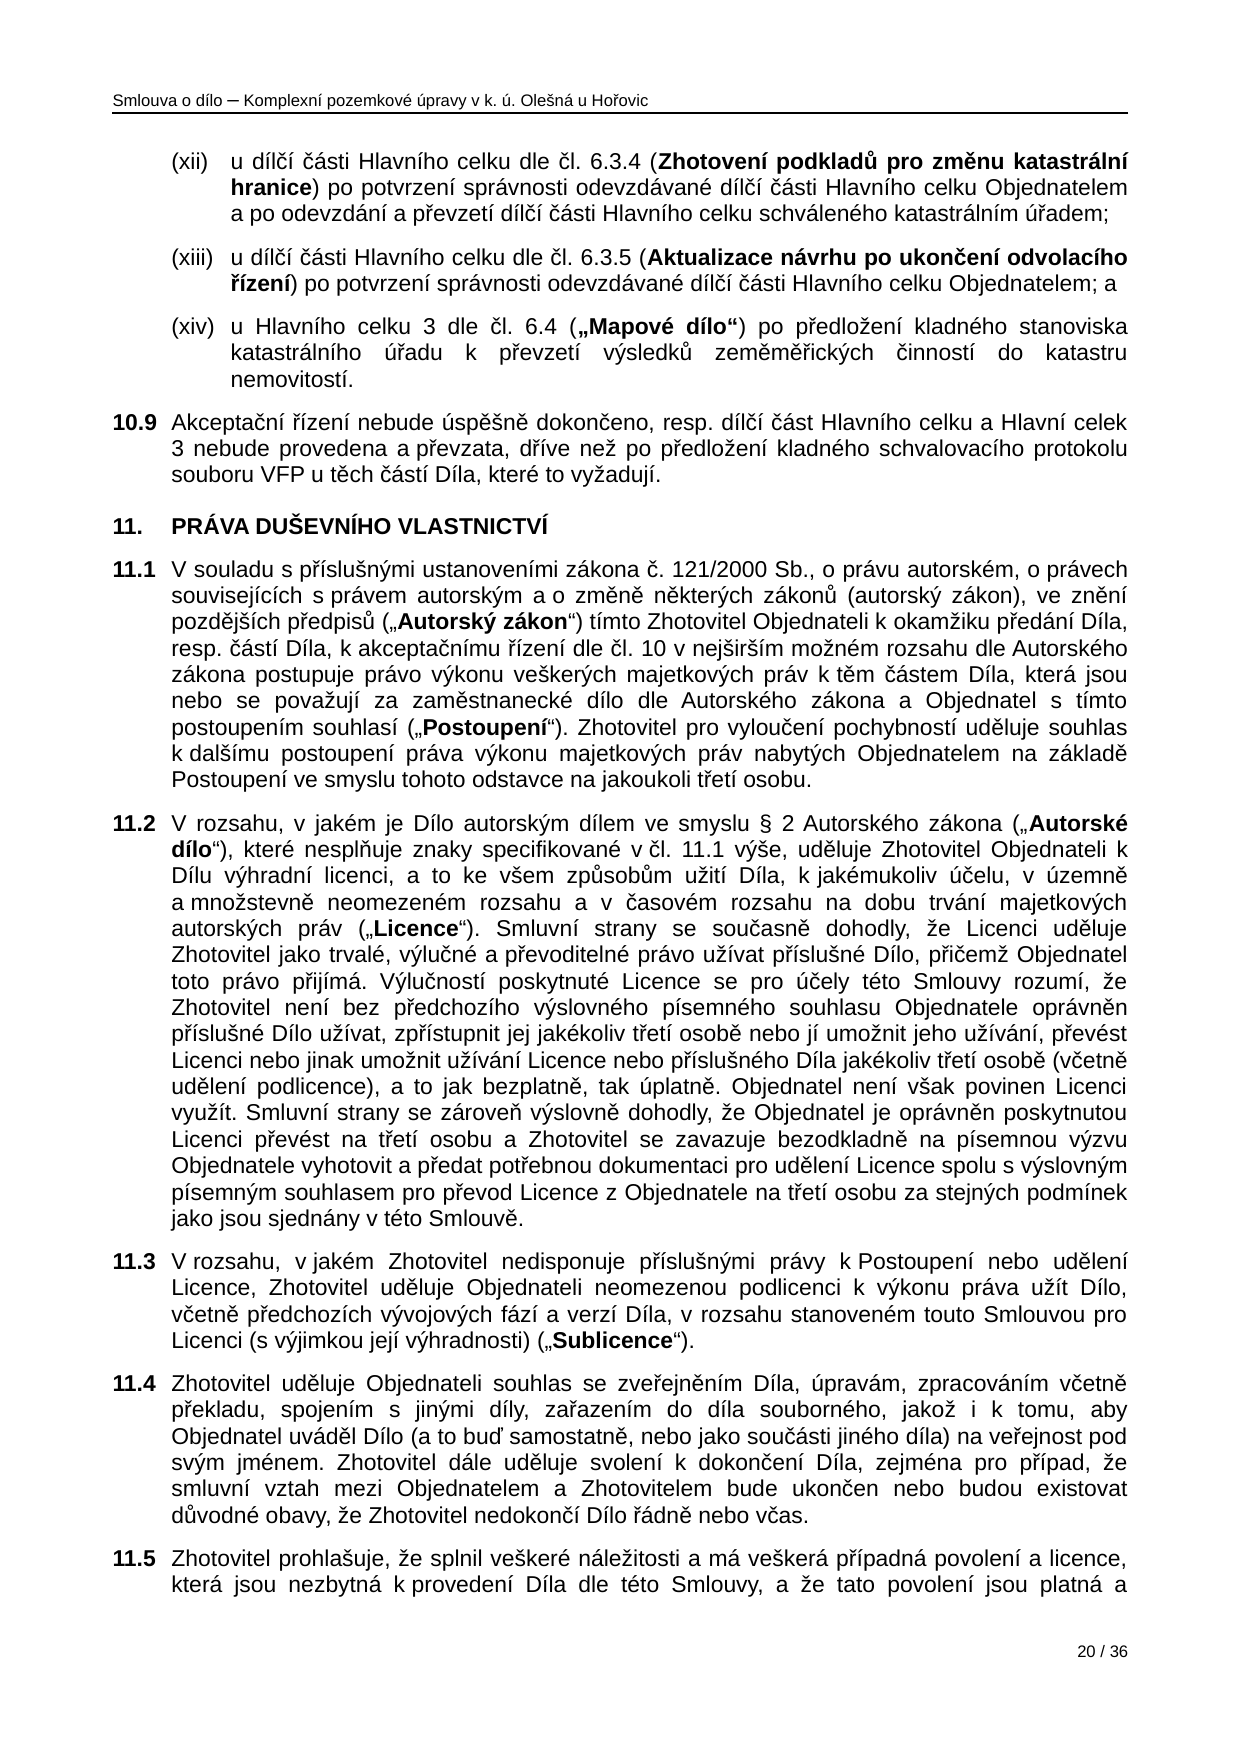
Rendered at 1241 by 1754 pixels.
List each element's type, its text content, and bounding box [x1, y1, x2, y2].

text V rozsahu, v jakém je Dílo autorským dílem ve smyslu § 2 Autorského zákona („Autorské dílo“), které nesplňuje znaky specifikované v čl. 11.1 výše, uděluje Zhotovitel Objednateli k Dílu výhradní licenci, a to ke všem způsobům užití Díla, k jakémukoliv účelu, v územně a množstevně neomezeném rozsahu a v časovém rozsahu na dobu trvání majetkových autorských práv („Licence“). Smluvní strany se současně dohodly, že Licenci uděluje Zhotovitel jako trvalé, výlučné a převoditelné právo užívat příslušné Dílo, přičemž Objednatel toto právo přijímá. Výlučností poskytnuté Licence se pro účely této Smlouvy rozumí, že Zhotovitel není bez předchozího výslovného písemného souhlasu Objednatele oprávněn příslušné Dílo užívat, zpřístupnit jej jakékoliv třetí osobě nebo jí umožnit jeho užívání, převést Licenci nebo jinak umožnit užívání Licence nebo příslušného Díla jakékoliv třetí osobě (včetně udělení podlicence), a to jak bezplatně, tak úplatně. Objednatel není však povinen Licenci využít. Smluvní strany se zároveň výslovně dohodly, že Objednatel je oprávněn poskytnutou Licenci převést na třetí osobu a Zhotovitel se zavazuje bezodkladně na písemnou výzvu Objednatele vyhotovit a předat potřebnou dokumentaci pro udělení Licence spolu s výslovným písemným souhlasem pro převod Licence z Objednatele na třetí osobu za stejných podmínek jako jsou sjednány v této Smlouvě. [112, 809, 1128, 1231]
text Zhotovitel uděluje Objednateli souhlas se zveřejněním Díla, úpravám, zpracováním včetně překladu, spojením s jinými díly, zařazením do díla souborného, jakož i k tomu, aby Objednatel uváděl Dílo (a to buď samostatně, nebo jako součásti jiného díla) na veřejnost pod svým jménem. Zhotovitel dále uděluje svolení k dokončení Díla, zejména pro případ, že smluvní vztah mezi Objednatelem a Zhotovitelem bude ukončen nebo budou existovat důvodné obavy, že Zhotovitel nedokončí Dílo řádně nebo včas. [112, 1370, 1128, 1528]
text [112, 1545, 1128, 1597]
text V rozsahu, v jakém Zhotovitel nedisponuje příslušnými právy k Postoupení nebo udělení Licence, Zhotovitel uděluje Objednateli neomezenou podlicenci k výkonu práva užít Dílo, včetně předchozích vývojových fází a verzí Díla, v rozsahu stanoveném touto Smlouvou pro Licenci (s výjimkou její výhradnosti) („Sublicence“). [112, 1248, 1128, 1353]
text Práva duševního vlastnictví [112, 513, 1128, 539]
text V souladu s příslušnými ustanoveními zákona č. 121/2000 Sb., o právu autorském, o právech souvisejících s právem autorským a o změně některých zákonů (autorský zákon), ve znění pozdějších předpisů („Autorský zákon“) tímto Zhotovitel Objednateli k okamžiku předání Díla, resp. částí Díla, k akceptačnímu řízení dle čl. 10 v nejširším možném rozsahu dle Autorského zákona postupuje právo výkonu veškerých majetkových práv k těm částem Díla, která jsou nebo se považují za zaměstnanecké dílo dle Autorského zákona a Objednatel s tímto postoupením souhlasí („Postoupení“). Zhotovitel pro vyloučení pochybností uděluje souhlas k dalšímu postoupení práva výkonu majetkových práv nabytých Objednatelem na základě Postoupení ve smyslu tohoto odstavce na jakoukoli třetí osobu. [112, 556, 1128, 793]
text Akceptační řízení nebude úspěšně dokončeno, resp. dílčí část Hlavního celku a Hlavní celek 3 nebude provedena a převzata, dříve než po předložení kladného schvalovacího protokolu souboru VFP u těch částí Díla, které to vyžadují. [112, 408, 1128, 488]
list u Hlavního celku 3 dle čl. 6.4 („Mapové dílo“) po předložení kladného stanoviska katastrálního úřadu k převzetí výsledků zeměměřických činností do katastru nemovitostí. [171, 313, 1128, 392]
list u dílčí části Hlavního celku dle čl. 6.3.4 (Zhotovení podkladů pro změnu katastrální hranice) po potvrzení správnosti odevzdávané dílčí části Hlavního celku Objednatelem a po odevzdání a převzetí dílčí části Hlavního celku schváleného katastrálním úřadem; [171, 148, 1128, 227]
list u dílčí části Hlavního celku dle čl. 6.3.5 (Aktualizace návrhu po ukončení odvolacího řízení) po potvrzení správnosti odevzdávané dílčí části Hlavního celku Objednatelem; a [171, 243, 1128, 296]
